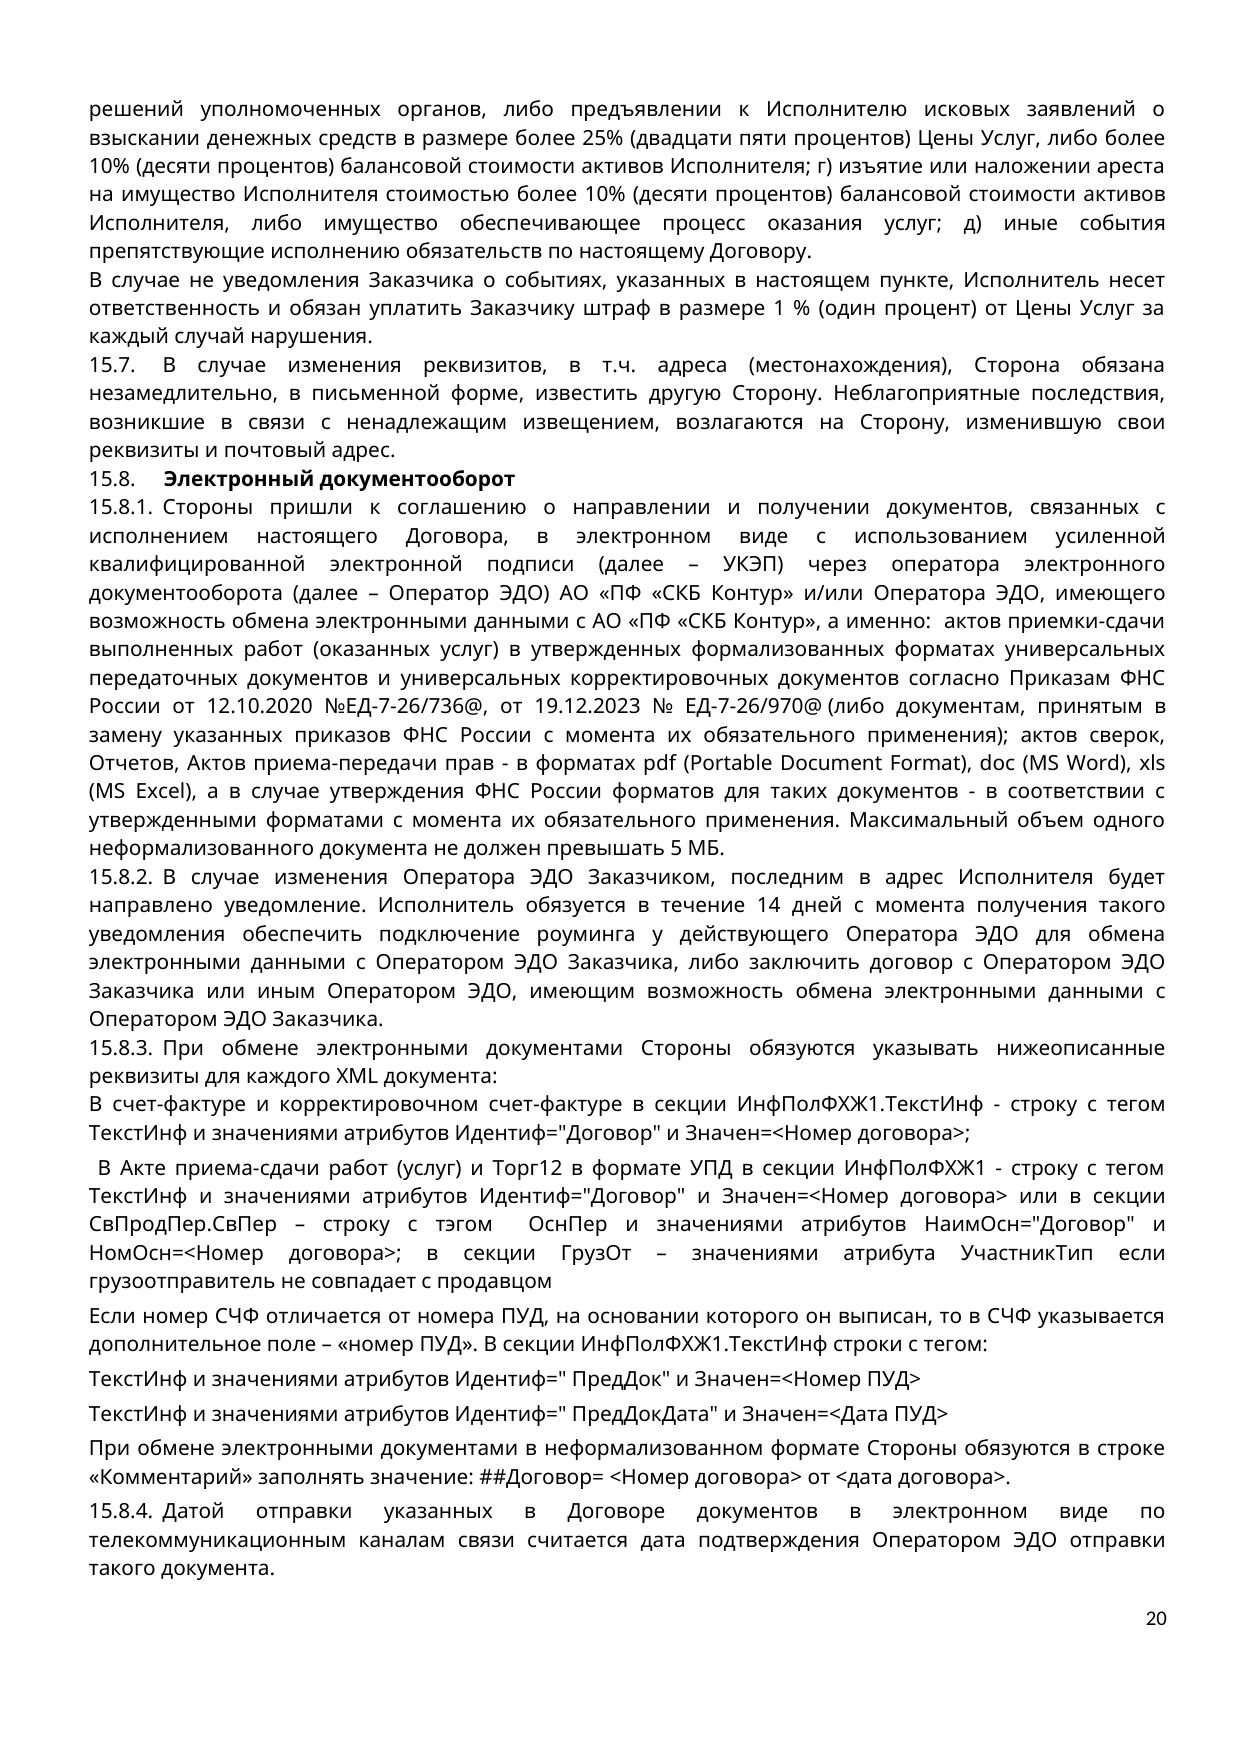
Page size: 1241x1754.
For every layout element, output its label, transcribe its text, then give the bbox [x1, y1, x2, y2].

list При обмене электронными документами Стороны обязуются указывать нижеописанные реквизиты для каждого XML документа: [89, 1033, 1167, 1089]
text ТекстИнф и значениями атрибутов Идентиф=" ПредДокДата" и Значен=<Дата ПУД> [89, 1399, 1167, 1427]
list Электронный документооборот [89, 464, 1167, 492]
list В случае изменения реквизитов, в т.ч. адреса (местонахождения), Сторона обязана незамедлительно, в письменной форме, известить другую Сторону. Неблагоприятные последствия, возникшие в связи с ненадлежащим извещением, возлагаются на Сторону, изменившую свои реквизиты и почтовый адрес. [89, 350, 1167, 464]
list В случае не уведомления Заказчика о событиях, указанных в настоящем пункте, Исполнитель несет ответственность и обязан уплатить Заказчику штраф в размере 1 % (один процент) от Цены Услуг за каждый случай нарушения. [89, 265, 1167, 350]
list Стороны пришли к соглашению о направлении и получении документов, связанных с исполнением настоящего Договора, в электронном виде с использованием усиленной квалифицированной электронной подписи (далее – УКЭП) через оператора электронного документооборота (далее – Оператор ЭДО) АО «ПФ «СКБ Контур» и/или Оператора ЭДО, имеющего возможность обмена электронными данными с АО «ПФ «СКБ Контур», а именно: актов приемки-сдачи выполненных работ (оказанных услуг) в утвержденных формализованных форматах универсальных передаточных документов и универсальных корректировочных документов согласно Приказам ФНС России от 12.10.2020 №ЕД-7-26/736@, от 19.12.2023 № ЕД-7-26/970@ (либо документам, принятым в замену указанных приказов ФНС России с момента их обязательного применения); актов сверок, Отчетов, Актов приема-передачи прав - в форматах pdf (Portable Document Format), doc (MS Word), xls (MS Excel), а в случае утверждения ФНС России форматов для таких документов - в соответствии с утвержденными форматами с момента их обязательного применения. Максимальный объем одного неформализованного документа не должен превышать 5 МБ. [89, 492, 1167, 862]
text При обмене электронными документами в неформализованном формате Стороны обязуются в строке «Комментарий» заполнять значение: ##Договор= <Номер договора> от <дата договора>. [89, 1433, 1167, 1490]
text В счет-фактуре и корректировочном счет-фактуре в секции ИнфПолФХЖ1.ТекстИнф - строку с тегом ТекстИнф и значениями атрибутов Идентиф="Договор" и Значен=<Номер договора>; [89, 1089, 1167, 1146]
list В случае изменения Оператора ЭДО Заказчиком, последним в адрес Исполнителя будет направлено уведомление. Исполнитель обязуется в течение 14 дней с момента получения такого уведомления обеспечить подключение роуминга у действующего Оператора ЭДО для обмена электронными данными с Оператором ЭДО Заказчика, либо заключить договор с Оператором ЭДО Заказчика или иным Оператором ЭДО, имеющим возможность обмена электронными данными с Оператором ЭДО Заказчика. [89, 862, 1167, 1033]
list Датой отправки указанных в Договоре документов в электронном виде по телекоммуникационным каналам связи считается дата подтверждения Оператором ЭДО отправки такого документа. [89, 1497, 1167, 1582]
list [89, 94, 1167, 265]
text ТекстИнф и значениями атрибутов Идентиф=" ПредДок" и Значен=<Номер ПУД> [89, 1364, 1167, 1393]
text Если номер СЧФ отличается от номера ПУД, на основании которого он выписан, то в СЧФ указывается дополнительное поле – «номер ПУД». В секции ИнфПолФХЖ1.ТекстИнф строки с тегом: [89, 1301, 1167, 1358]
text В Акте приема-сдачи работ (услуг) и Торг12 в формате УПД в секции ИнфПолФХЖ1 - строку с тегом ТекстИнф и значениями атрибутов Идентиф="Договор" и Значен=<Номер договора> или в секции СвПродПер.СвПер – строку с тэгом ОснПер и значениями атрибутов НаимОсн="Договор" и НомОсн=<Номер договора>; в секции ГрузОт – значениями атрибута УчастникТип если грузоотправитель не совпадает с продавцом [89, 1153, 1167, 1295]
